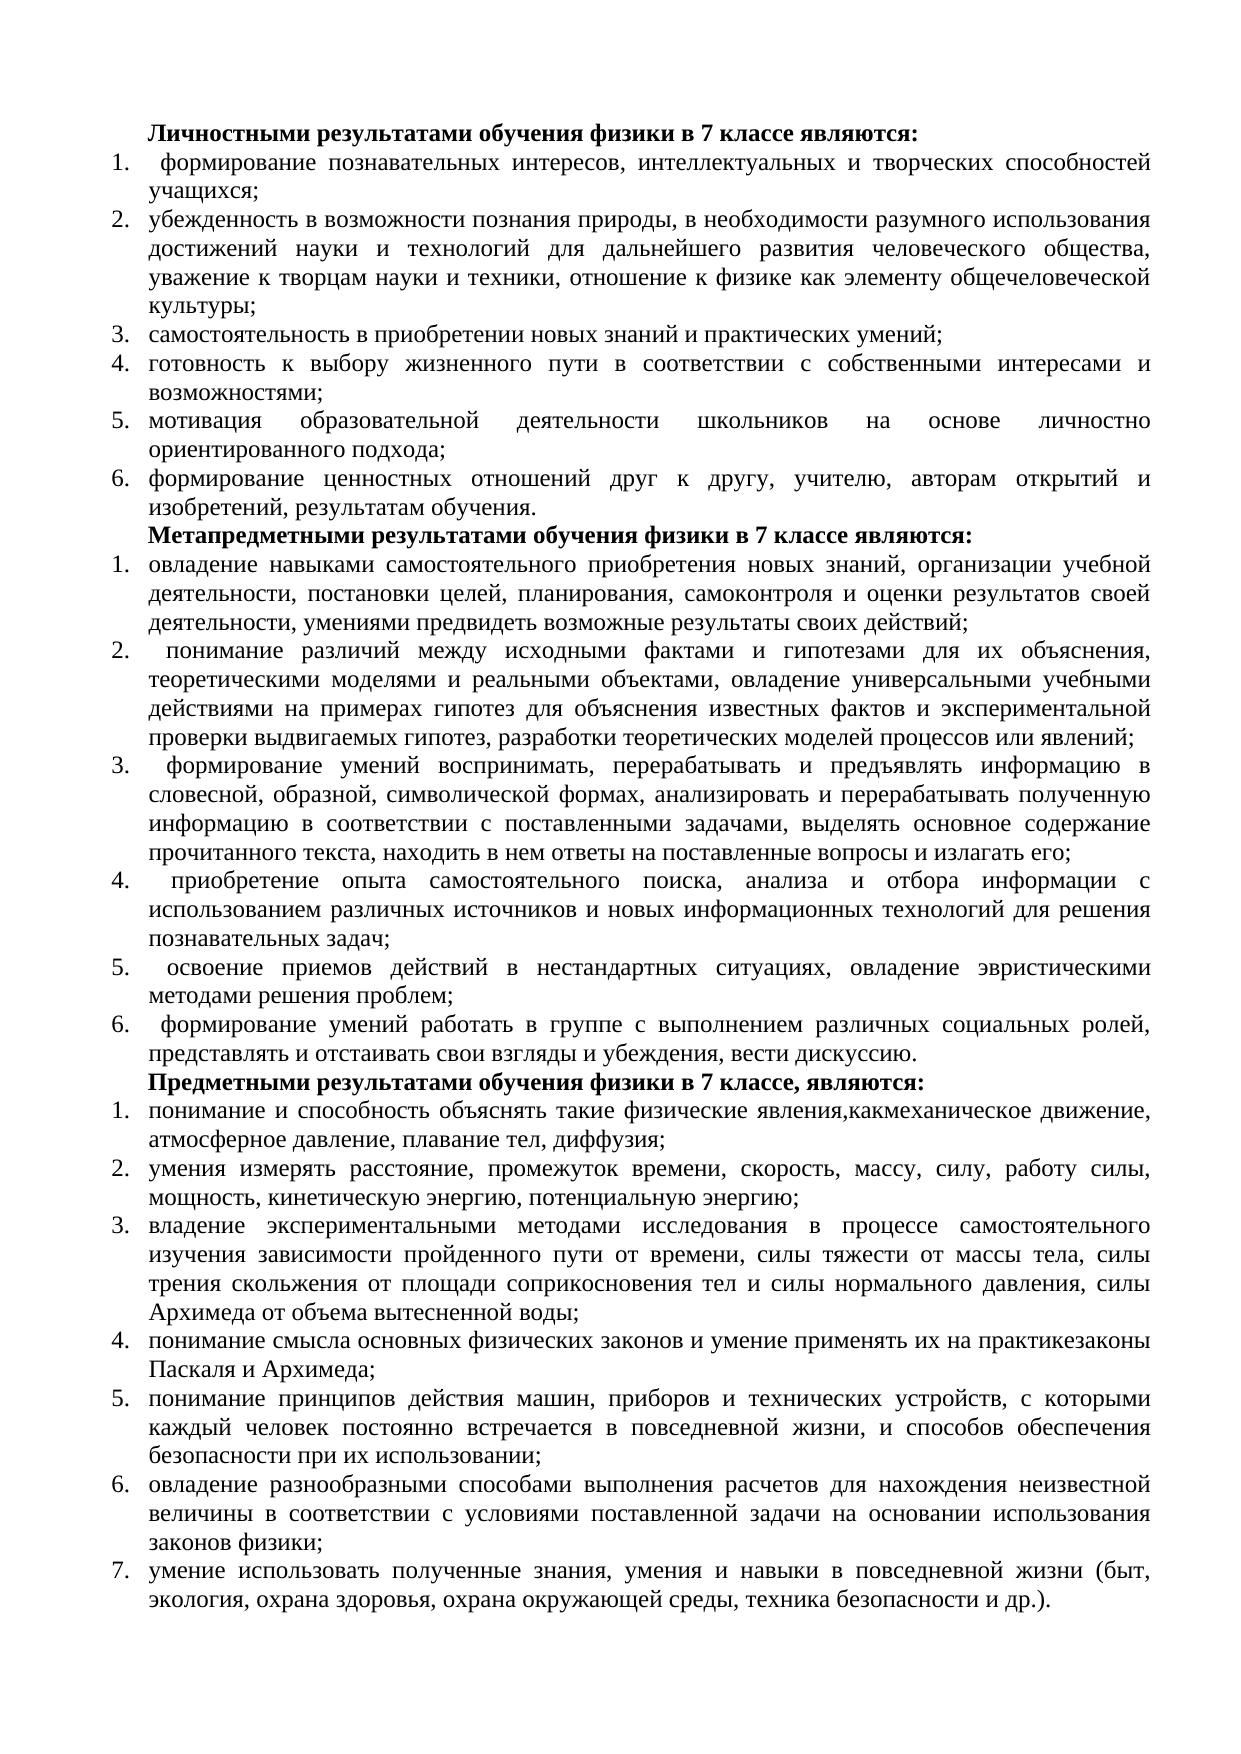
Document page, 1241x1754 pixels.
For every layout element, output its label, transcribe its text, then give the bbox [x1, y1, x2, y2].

list понимание смысла основных физических законов и умение применять их на практикезаконы Паскаля и Архимеда; [111, 1326, 1152, 1383]
list приобретение опыта самостоятельного поиска, анализа и отбора информации с использованием различных источников и новых информационных технологий для решения познавательных задач; [111, 866, 1152, 952]
list формирование ценностных отношений друг к другу, учителю, авторам открытий и изобретений, результатам обучения. [111, 463, 1152, 521]
list готовность к выбору жизненного пути в соответствии с собственными интересами и возможностями; [111, 348, 1152, 406]
list освоение приемов действий в нестандартных ситуациях, овладение эвристическими методами решения проблем; [111, 952, 1152, 1009]
text Личностными результатами обучения физики в 7 классе являются: [74, 118, 1152, 147]
list формирование познавательных интересов, интеллектуальных и творческих способностей учащихся; [111, 147, 1152, 204]
list убежденность в возможности познания природы, в необходимости разумного использования достижений науки и технологий для дальнейшего развития человеческого общества, уважение к творцам науки и техники, отношение к физике как элементу общечеловеческой культуры; [111, 204, 1152, 319]
list формирование умений воспринимать, перерабатывать и предъявлять информацию в словесной, образной, символической формах, анализировать и перерабатывать полученную информацию в соответствии с поставленными задачами, выделять основное содержание прочитанного текста, находить в нем ответы на поставленные вопросы и излагать его; [111, 751, 1152, 866]
list понимание различий между исходными фактами и гипотезами для их объяснения, теоретическими моделями и реальными объектами, овладение универсальными учебными действиями на примерах гипотез для объяснения известных фактов и экспериментальной проверки выдвигаемых гипотез, разработки теоретических моделей процессов или явлений; [111, 636, 1152, 751]
list овладение навыками самостоятельного приобретения новых знаний, организации учебной деятельности, постановки целей, планирования, самоконтроля и оценки результатов своей деятельности, умениями предвидеть возможные результаты своих действий; [111, 549, 1152, 636]
list мотивация образовательной деятельности школьников на основе личностно ориентированного подхода; [111, 406, 1152, 463]
list понимание принципов действия машин, приборов и технических устройств, с которыми каждый человек постоянно встречается в повседневной жизни, и способов обеспечения безопасности при их использовании; [111, 1383, 1152, 1469]
list самостоятельность в приобретении новых знаний и практических умений; [111, 319, 1152, 348]
list умения измерять расстояние, промежуток времени, скорость, массу, силу, работу силы, мощность, кинетическую энергию, потенциальную энергию; [111, 1153, 1152, 1211]
list владение экспериментальными методами исследования в процессе самостоятельного изучения зависимости пройденного пути от времени, силы тяжести от массы тела, силы трения скольжения от площади соприкосновения тел и силы нормального давления, силы Архимеда от объема вытесненной воды; [111, 1211, 1152, 1326]
list понимание и способность объяснять такие физические явления,какмеханическое движение, атмосферное давление, плавание тел, диффузия; [111, 1096, 1152, 1153]
text Метапредметными результатами обучения физики в 7 классе являются: [74, 521, 1152, 549]
list формирование умений работать в группе с выполнением различных социальных ролей, представлять и отстаивать свои взгляды и убеждения, вести дискуссию. [111, 1009, 1152, 1067]
text Предметными результатами обучения физики в 7 классе, являются: [74, 1067, 1152, 1096]
list овладение разнообразными способами выполнения расчетов для нахождения неизвестной величины в соответствии с условиями поставленной задачи на основании использования законов физики; [111, 1469, 1152, 1556]
list умение использовать полученные знания, умения и навыки в повседневной жизни (быт, экология, охрана здоровья, охрана окружающей среды, техника безопасности и др.). [111, 1556, 1152, 1613]
